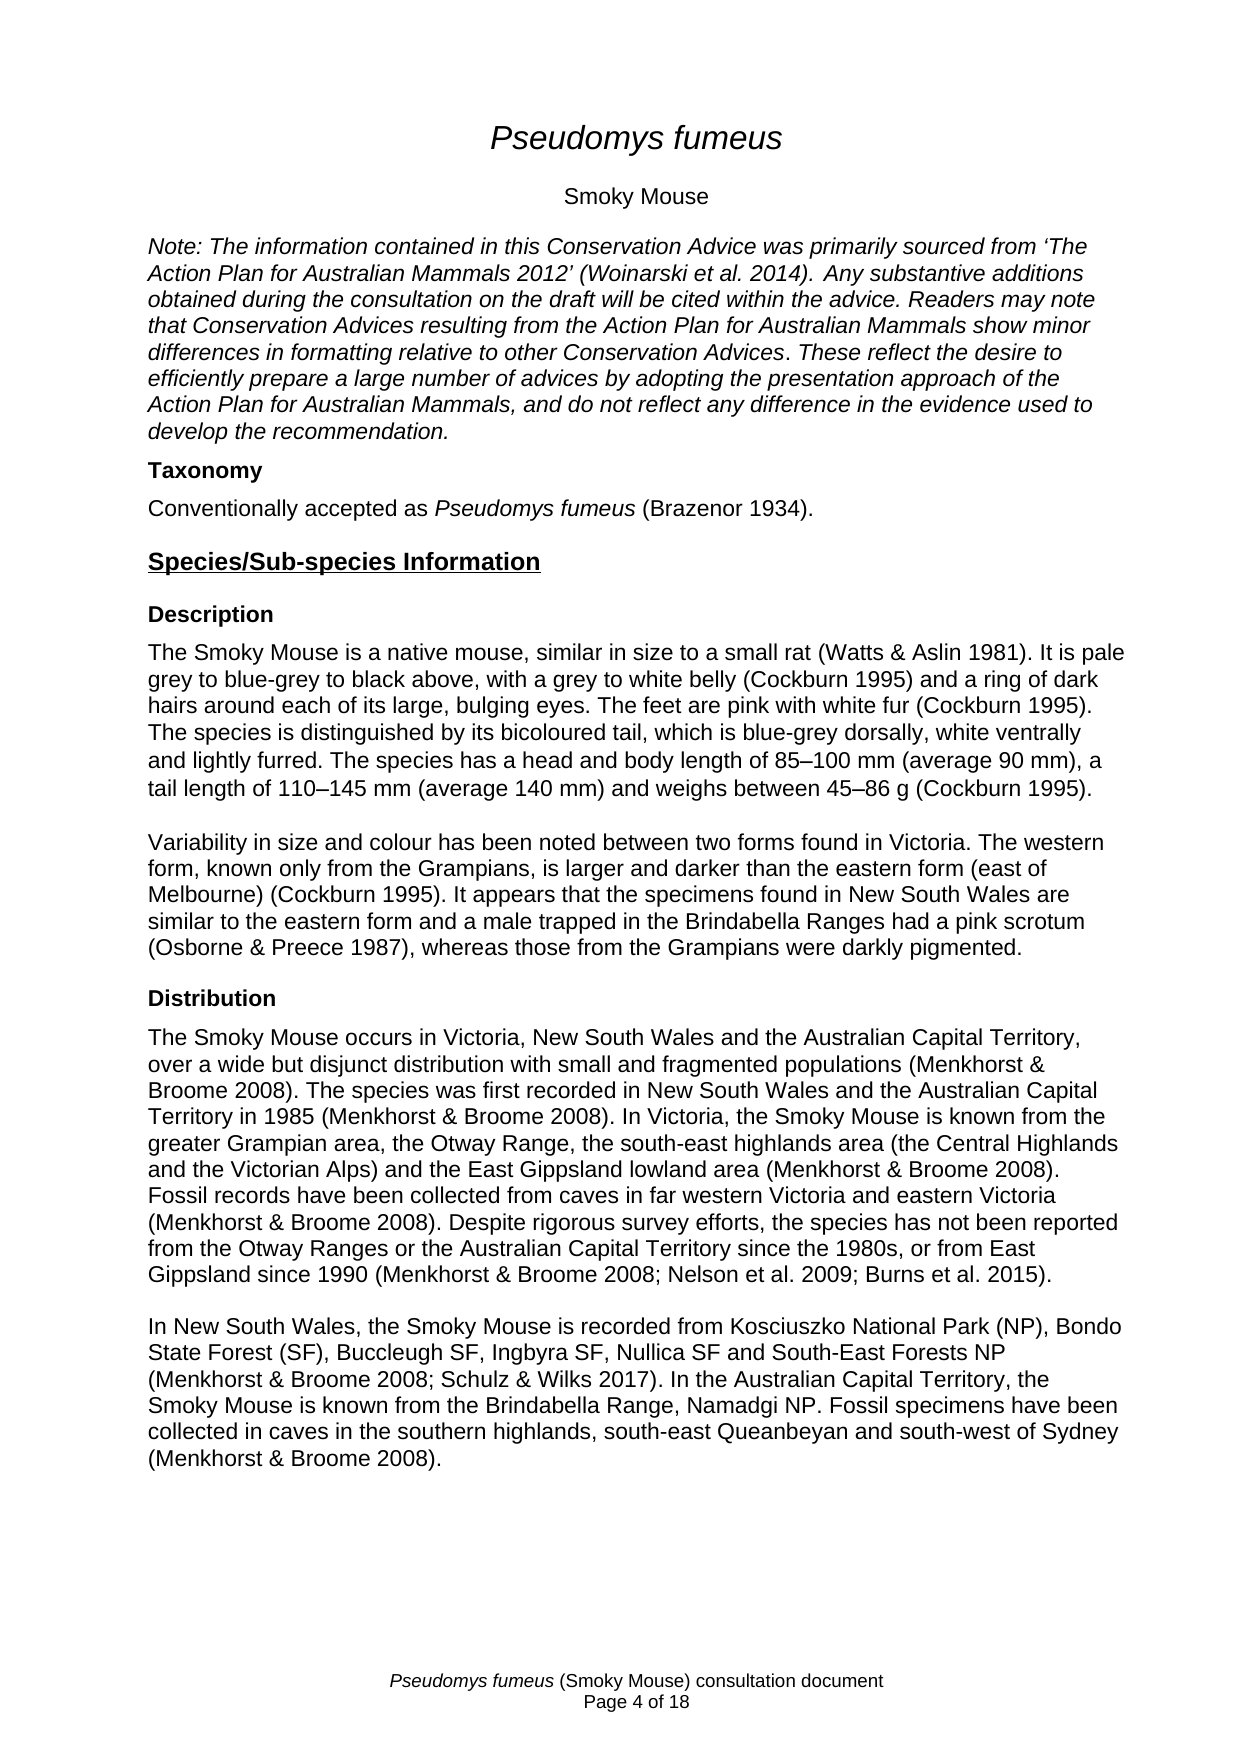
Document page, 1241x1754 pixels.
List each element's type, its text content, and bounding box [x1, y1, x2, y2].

text The Smoky Mouse is a native mouse, similar in size to a small rat (Watts & Aslin 1981). It is pale grey to blue-grey to black above, with a grey to white belly (Cockburn 1995) and a ring of dark hairs around each of its large, bulging eyes. The feet are pink with white fur (Cockburn 1995). The species is distinguished by its bicoloured tail, which is blue-grey dorsally, white ventrally and lightly furred. The species has a head and body length of 85–100 mm (average 90 mm), a tail length of 110–145 mm (average 140 mm) and weighs between 45–86 g (Cockburn 1995). [148, 639, 1125, 802]
subtitle Description [148, 601, 1125, 627]
text Pseudomys fumeus [148, 118, 1125, 157]
text Conventionally accepted as Pseudomys fumeus (Brazenor 1934). [148, 495, 1125, 522]
text Variability in size and colour has been noted between two forms found in Victoria. The western form, known only from the Grampians, is larger and darker than the eastern form (east of Melbourne) (Cockburn 1995). It appears that the specimens found in New South Wales are similar to the eastern form and a male trapped in the Brindabella Ranges had a pink scrotum (Osborne & Preece 1987), whereas those from the Grampians were darkly pigmented. [148, 829, 1125, 960]
subtitle Taxonomy [148, 457, 1125, 483]
text Smoky Mouse [148, 183, 1125, 209]
text In New South Wales, the Smoky Mouse is recorded from Kosciuszko National Park (NP), Bondo State Forest (SF), Buccleugh SF, Ingbyra SF, Nullica SF and South-East Forests NP (Menkhorst & Broome 2008; Schulz & Wilks 2017). In the Australian Capital Territory, the Smoky Mouse is known from the Brindabella Range, Namadgi NP. Fossil specimens have been collected in caves in the southern highlands, south-east Queanbeyan and south-west of Sydney (Menkhorst & Broome 2008). [148, 1313, 1125, 1471]
text The Smoky Mouse occurs in Victoria, New South Wales and the Australian Capital Territory, over a wide but disjunct distribution with small and fragmented populations (Menkhorst & Broome 2008). The species was first recorded in New South Wales and the Australian Capital Territory in 1985 (Menkhorst & Broome 2008). In Victoria, the Smoky Mouse is known from the greater Grampian area, the Otway Range, the south-east highlands area (the Central Highlands and the Victorian Alps) and the East Gippsland lowland area (Menkhorst & Broome 2008). Fossil records have been collected from caves in far western Victoria and eastern Victoria (Menkhorst & Broome 2008). Despite rigorous survey efforts, the species has not been reported from the Otway Ranges or the Australian Capital Territory since the 1980s, or from East Gippsland since 1990 (Menkhorst & Broome 2008; Nelson et al. 2009; Burns et al. 2015). [148, 1024, 1125, 1288]
subtitle Species/Sub-species Information [148, 547, 1125, 576]
subtitle Note: The information contained in this Conservation Advice was primarily sourced from ‘The Action Plan for Australian Mammals 2012’ (Woinarski et al. 2014). Any substantive additions obtained during the consultation on the draft will be cited within the advice. Readers may note that Conservation Advices resulting from the Action Plan for Australian Mammals show minor differences in formatting relative to other Conservation Advices. These reflect the desire to efficiently prepare a large number of advices by adopting the presentation approach of the Action Plan for Australian Mammals, and do not reflect any difference in the evidence used to develop the recommendation. [148, 233, 1125, 444]
subtitle Distribution [148, 985, 1125, 1012]
